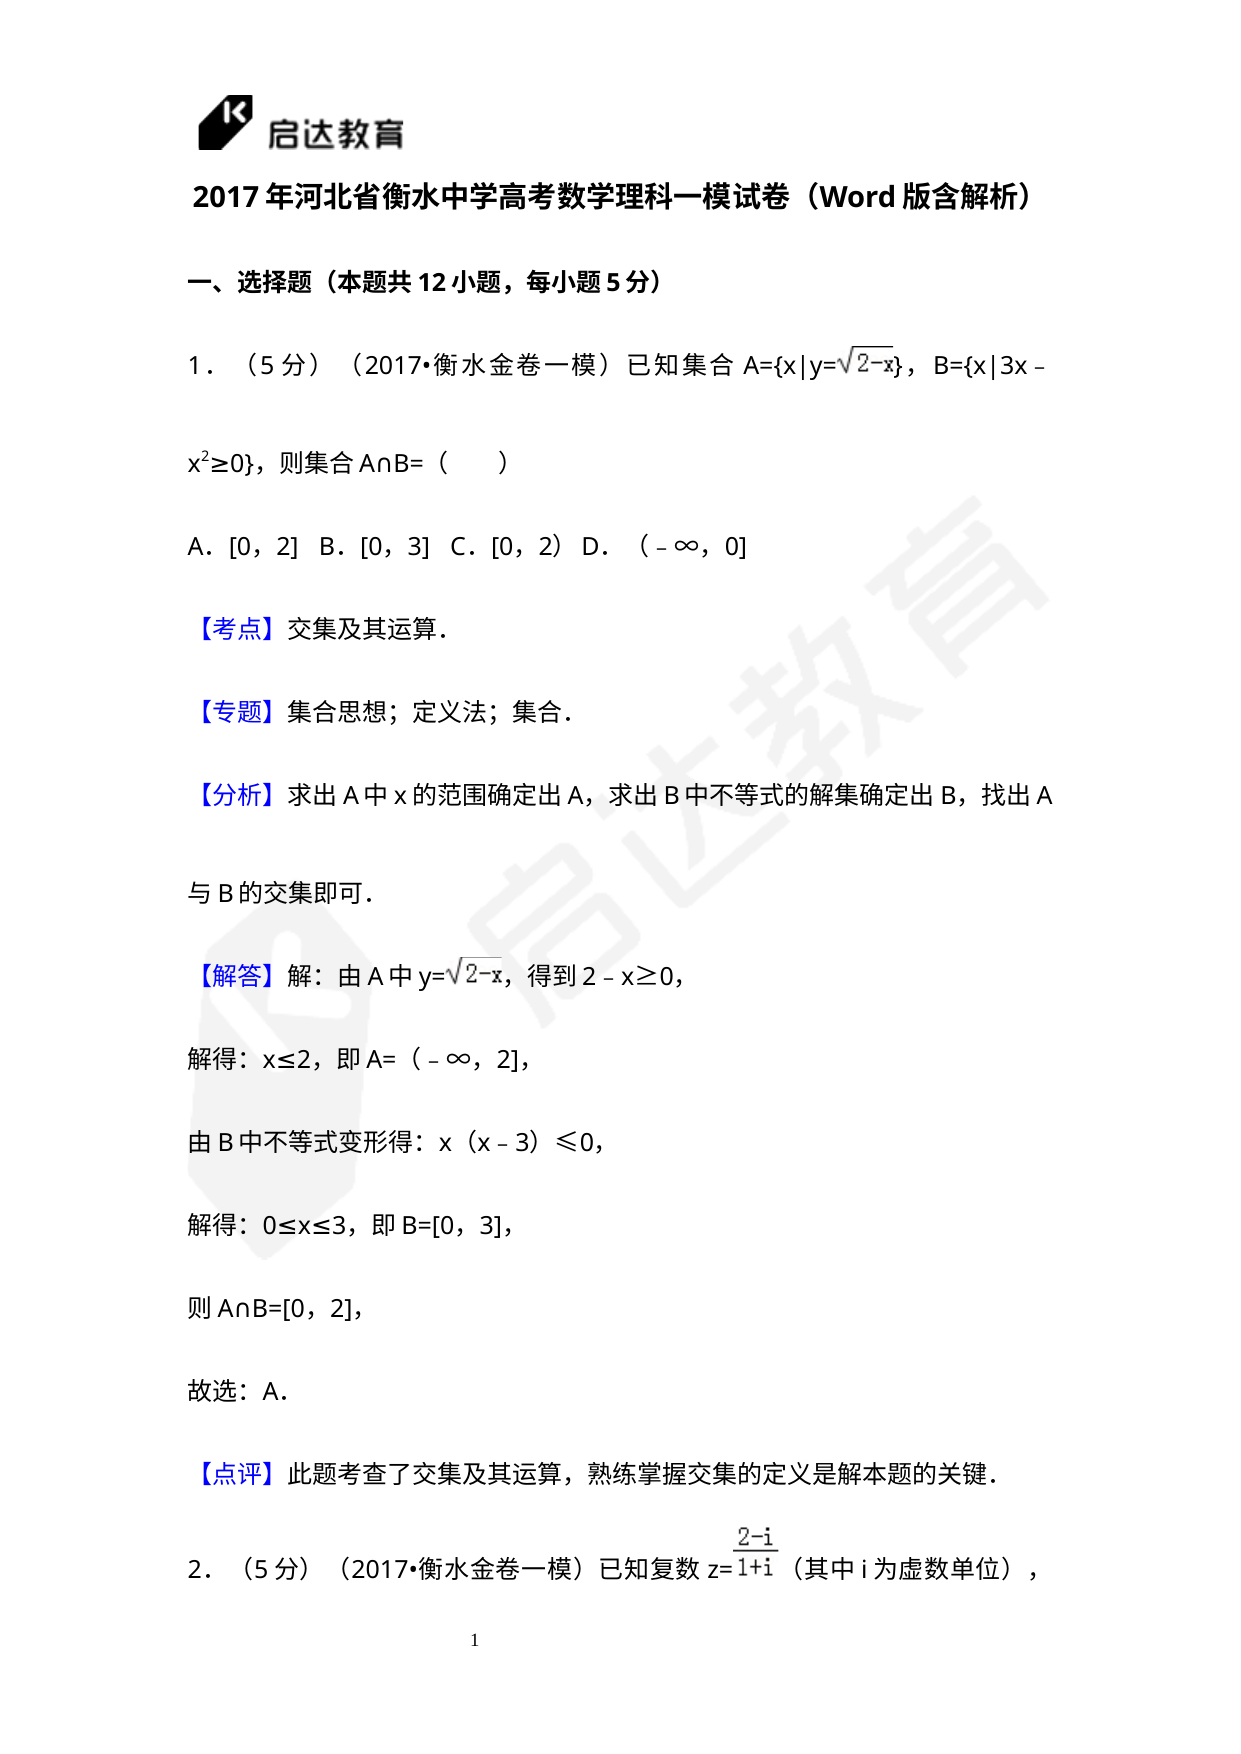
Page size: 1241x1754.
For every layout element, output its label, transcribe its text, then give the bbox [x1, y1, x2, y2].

text 1．（5分）（2017•衡水金卷一模）已知集合A={x|y=}，B={x|3x﹣x2≥0}，则集合A∩B=（ ） [187, 331, 1053, 494]
picture [733, 1523, 779, 1579]
text 故选：A． [187, 1357, 1053, 1422]
text A．[0，2] B．[0，3] C．[0，2） D．（﹣∞，0] [187, 512, 1053, 577]
text 【点评】此题考查了交集及其运算，熟练掌握交集的定义是解本题的关键． [187, 1441, 1053, 1506]
text 【解答】解：由A中y=，得到2﹣x≥0， [187, 942, 1053, 1007]
text 由B中不等式变形得：x（x﹣3）≤0， [187, 1108, 1053, 1173]
text 解得：x≤2，即A=（﹣∞，2]， [187, 1025, 1053, 1090]
text 一、选择题（本题共12小题，每小题5分） [187, 248, 1053, 313]
text 【专题】集合思想；定义法；集合． [187, 678, 1053, 743]
text 则A∩B=[0，2]， [187, 1274, 1053, 1339]
text 2．（5分）（2017•衡水金卷一模）已知复数z=（其中i为虚数单位），则|z|=（ ） [187, 1524, 1053, 1589]
picture [836, 346, 894, 375]
text 【考点】交集及其运算．菁优网版权所有 [187, 595, 1053, 660]
text 解得：0≤x≤3，即B=[0，3]， [187, 1191, 1053, 1256]
picture [445, 957, 502, 986]
text 2017年河北省衡水中学高考数学理科一模试卷（Word版含解析） [187, 162, 1053, 227]
text 【分析】求出A中x的范围确定出A，求出B中不等式的解集确定出B，找出A与B的交集即可． [187, 761, 1053, 924]
picture [198, 95, 404, 150]
